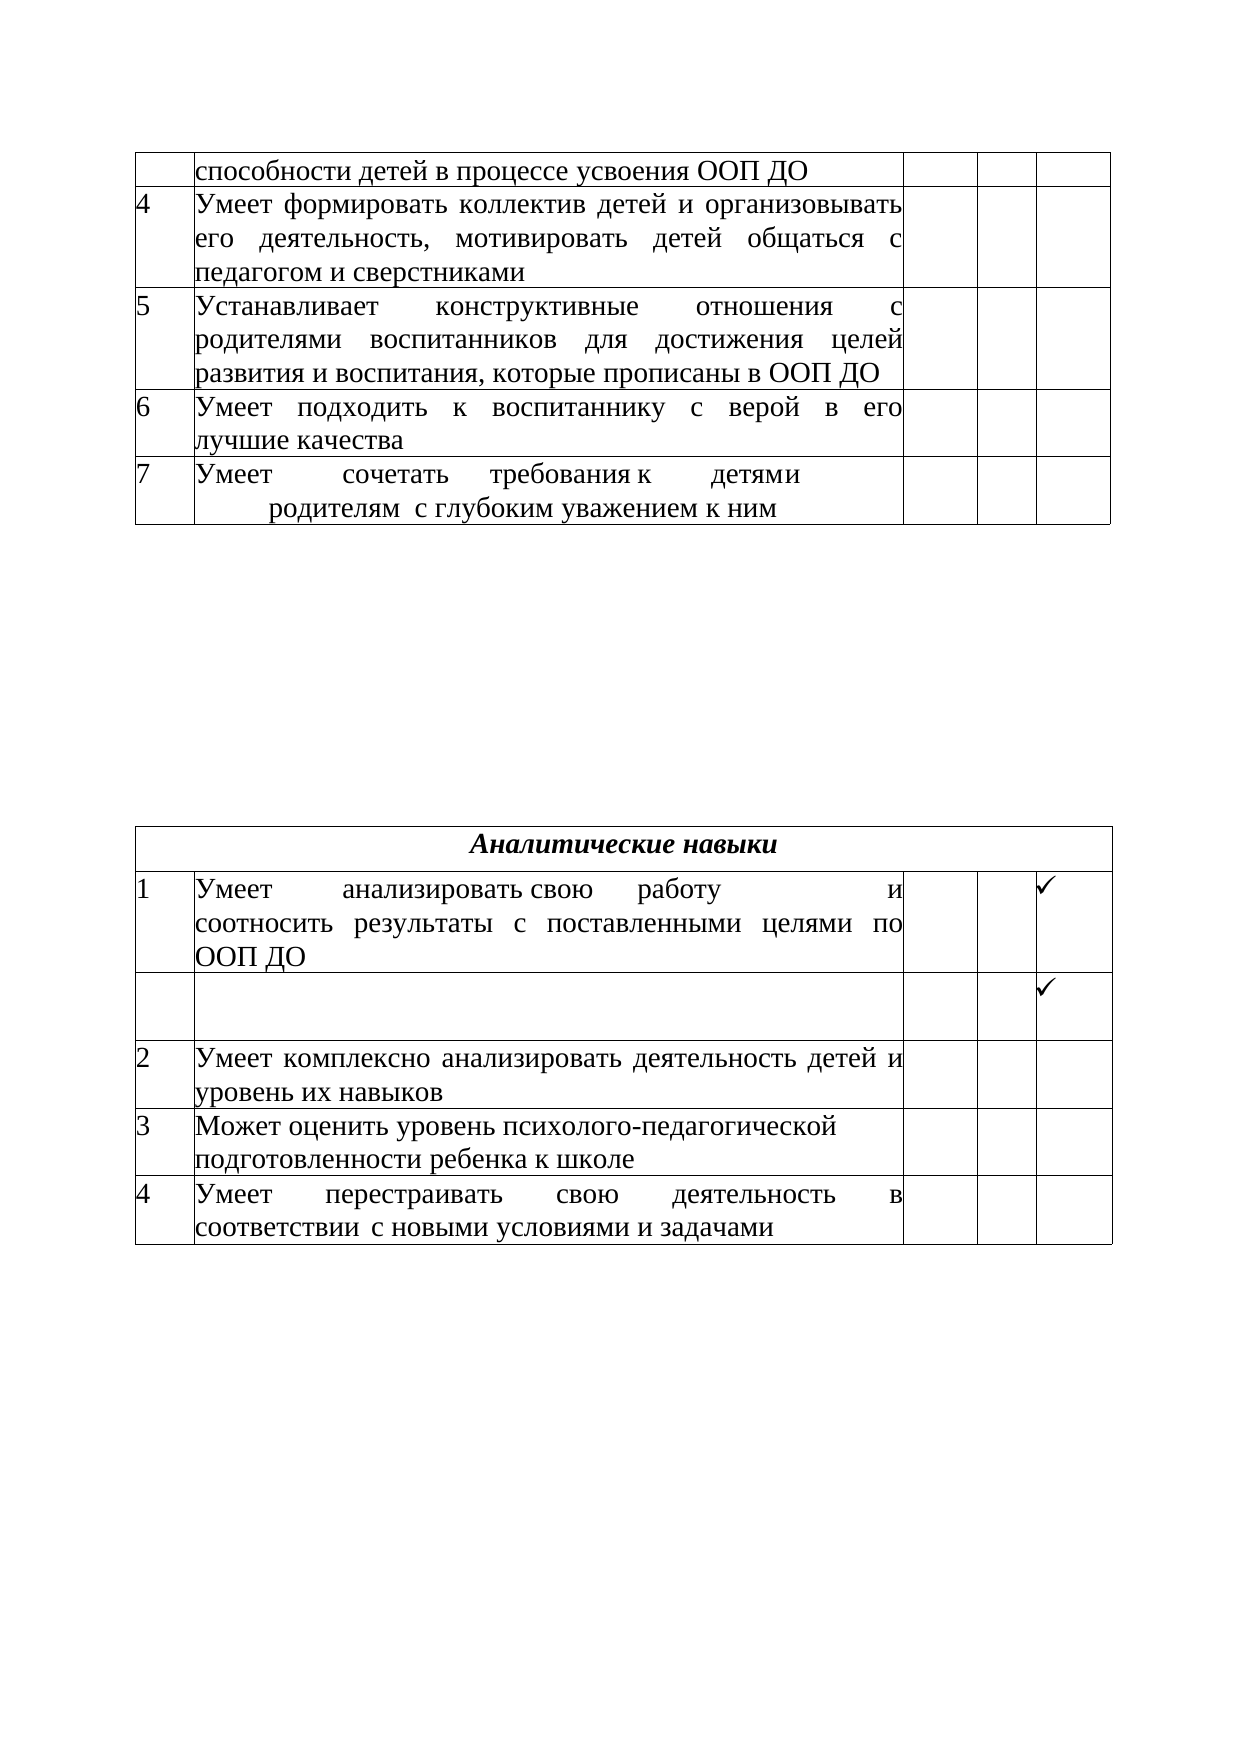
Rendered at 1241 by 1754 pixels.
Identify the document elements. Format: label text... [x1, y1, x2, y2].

table_cell [978, 1109, 1036, 1175]
table_cell Умеет подходить к воспитаннику с верой в его лучшие качества [195, 390, 903, 456]
table_header Аналитические навыки [136, 827, 1112, 871]
table_cell 1 [136, 872, 194, 972]
table_cell 2 [136, 1041, 194, 1108]
table_cell [978, 1176, 1036, 1244]
table_cell [1037, 1176, 1112, 1244]
table_cell [195, 973, 903, 1040]
table_cell [978, 1041, 1036, 1108]
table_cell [195, 153, 903, 186]
table_cell [904, 153, 977, 186]
table_cell Умеет сочетать требования к детям и родителям с глубоким уважением к ним [195, 457, 903, 524]
table_cell 3 [136, 1109, 194, 1175]
table_cell 7 [136, 457, 194, 524]
table_cell 3 [136, 153, 194, 186]
table_cell [978, 187, 1036, 287]
table_cell [978, 390, 1036, 456]
table_cell [904, 390, 977, 456]
table_cell Умеет анализировать свою работу и соотносить результаты с поставленными целями по ООП ДО [195, 872, 903, 972]
table_cell [978, 457, 1036, 524]
table_cell [1037, 153, 1110, 186]
table_cell 4 [136, 187, 194, 287]
table_cell [978, 872, 1036, 972]
table_cell [904, 872, 977, 972]
table_cell Может оценить уровень психолого-педагогической подготовленности ребенка к школе [195, 1109, 903, 1175]
table_cell [978, 973, 1036, 1040]
table_cell [904, 1109, 977, 1175]
table_cell 4 [136, 1176, 194, 1244]
table_cell [1037, 187, 1110, 287]
table_cell [904, 1041, 977, 1108]
table_cell Умеет перестраивать свою деятельность в соответствии с новыми условиями и задачами [195, 1176, 903, 1244]
table_cell [904, 1176, 977, 1244]
table_cell [978, 153, 1036, 186]
table_cell [978, 288, 1036, 388]
table_cell [1037, 1041, 1112, 1108]
table_cell [1037, 973, 1112, 1040]
table_cell [904, 973, 977, 1040]
table_cell [1037, 872, 1112, 972]
table_cell Умеет формировать коллектив детей и организовывать его деятельность, мотивировать детей общаться с педагогом и сверстниками [195, 187, 903, 287]
table_cell [136, 973, 194, 1040]
table_cell [1037, 288, 1110, 388]
table_cell [1037, 457, 1110, 524]
table_cell Устанавливает конструктивные отношения с родителями воспитанников для достижения целей развития и воспитания, которые прописаны в ООП ДО [195, 288, 903, 388]
table_cell [904, 187, 977, 287]
table_cell [904, 457, 977, 524]
table_cell 6 [136, 390, 194, 456]
table_cell 5 [136, 288, 194, 388]
table_cell [1037, 1109, 1112, 1175]
table_cell [1037, 390, 1110, 456]
table_cell Умеет комплексно анализировать деятельность детей и уровень их навыков [195, 1041, 903, 1108]
table_cell [904, 288, 977, 388]
